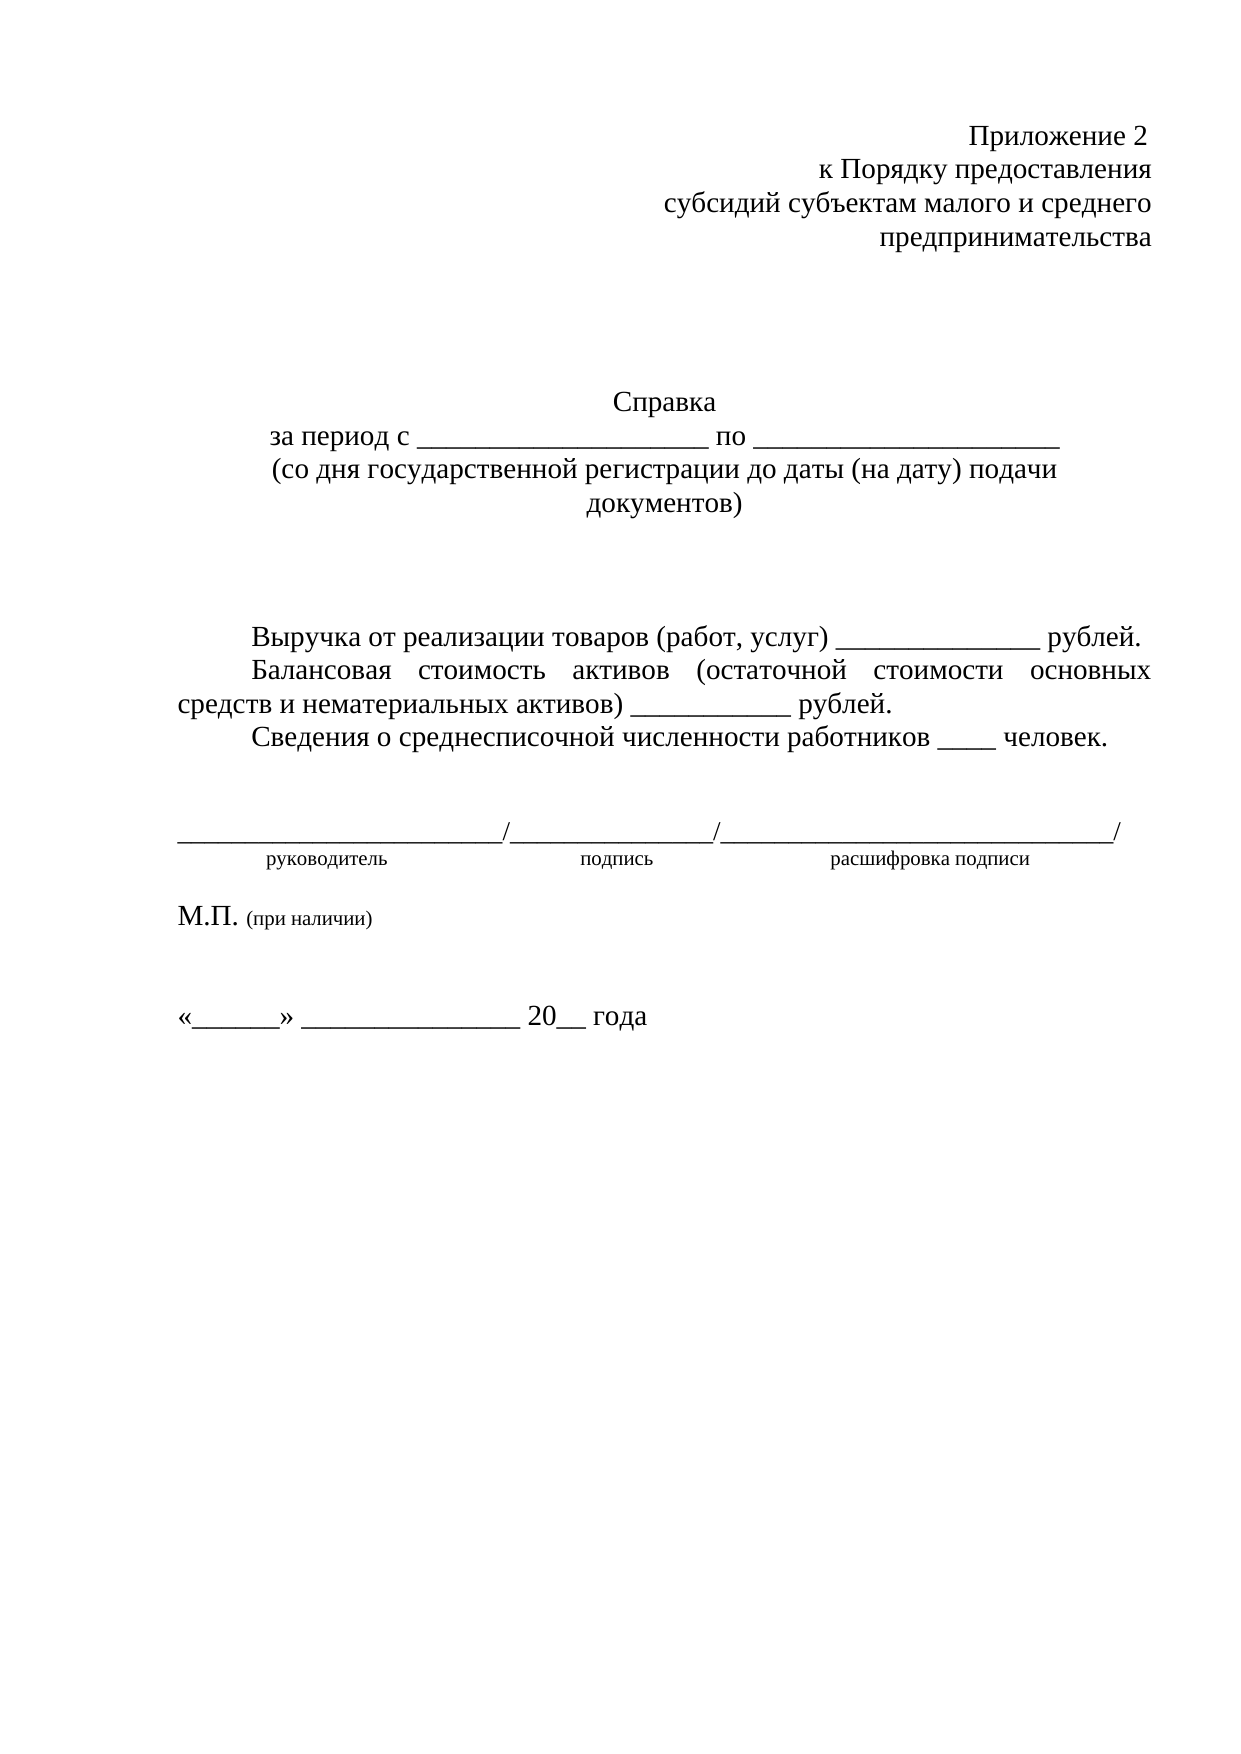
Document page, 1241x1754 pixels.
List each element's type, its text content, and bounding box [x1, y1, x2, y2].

text ________________________/_______________/_____________________________/ [177, 787, 1152, 846]
text (со дня государственной регистрации до даты (на дату) подачи [177, 451, 1152, 485]
text за период с ____________________ по _____________________ [177, 418, 1152, 451]
text предпринимательства [177, 219, 1152, 252]
text к Порядку предоставления [177, 152, 1152, 185]
text «______» _______________ 20__ года [177, 998, 1152, 1032]
text Выручка от реализации товаров (работ, услуг) ______________ рублей. [177, 619, 1152, 652]
text Сведения о среднесписочной численности работников ____ человек. [177, 719, 1152, 753]
text М.П. (при наличии) [177, 898, 1152, 931]
text Справка [177, 384, 1152, 418]
text Балансовая стоимость активов (остаточной стоимости основных средств и нематериальных активов) ___________ рублей. [177, 652, 1152, 719]
text субсидий субъектам малого и среднего [177, 185, 1152, 219]
text руководитель подпись расшифровка подписи [177, 846, 1152, 870]
text Приложение 2 [738, 118, 1148, 152]
text документов) [177, 485, 1152, 518]
